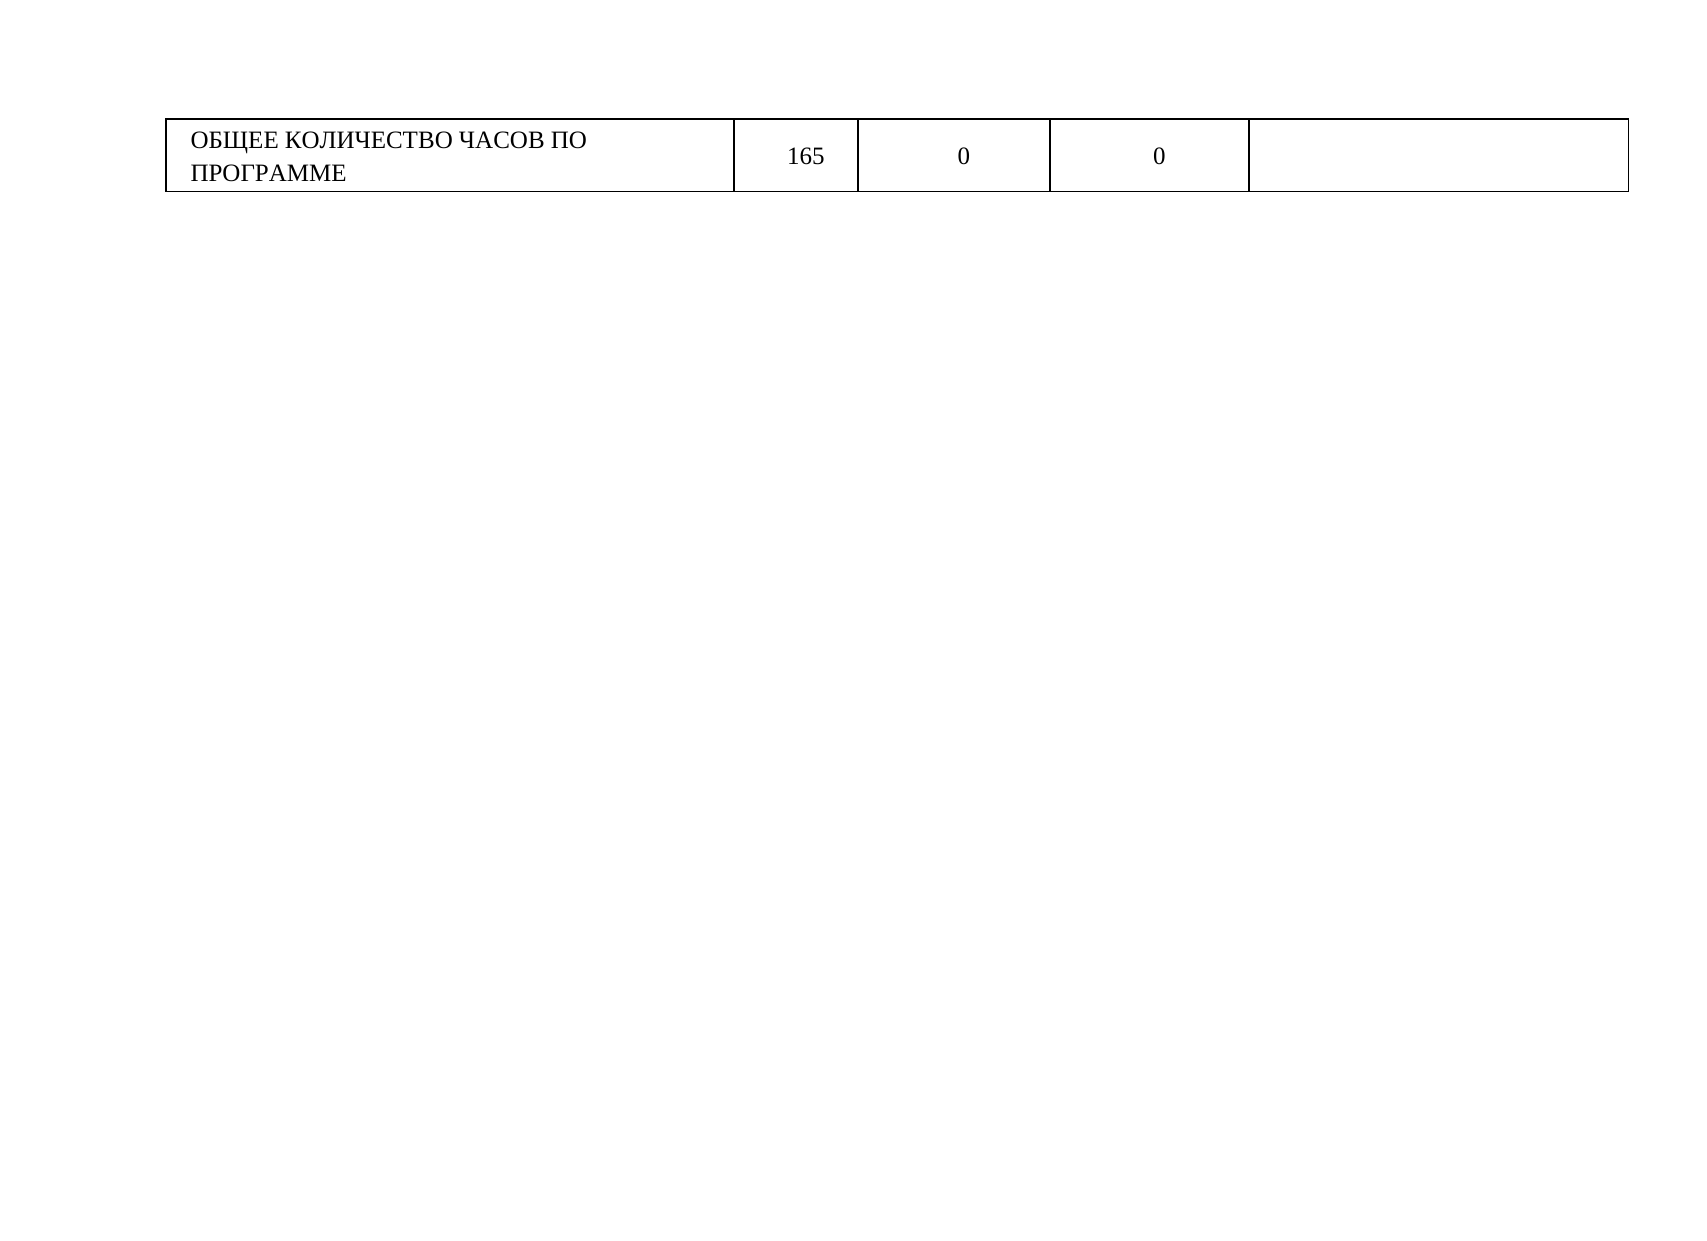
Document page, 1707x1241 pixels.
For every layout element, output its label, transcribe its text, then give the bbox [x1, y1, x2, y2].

table_cell 0 [859, 120, 1049, 191]
table_cell [1250, 120, 1628, 191]
table_cell 0 [1051, 120, 1248, 191]
table_cell ОБЩЕЕ КОЛИЧЕСТВО ЧАСОВ ПО ПРОГРАММЕ [167, 120, 733, 191]
table_cell 165 [735, 120, 857, 191]
